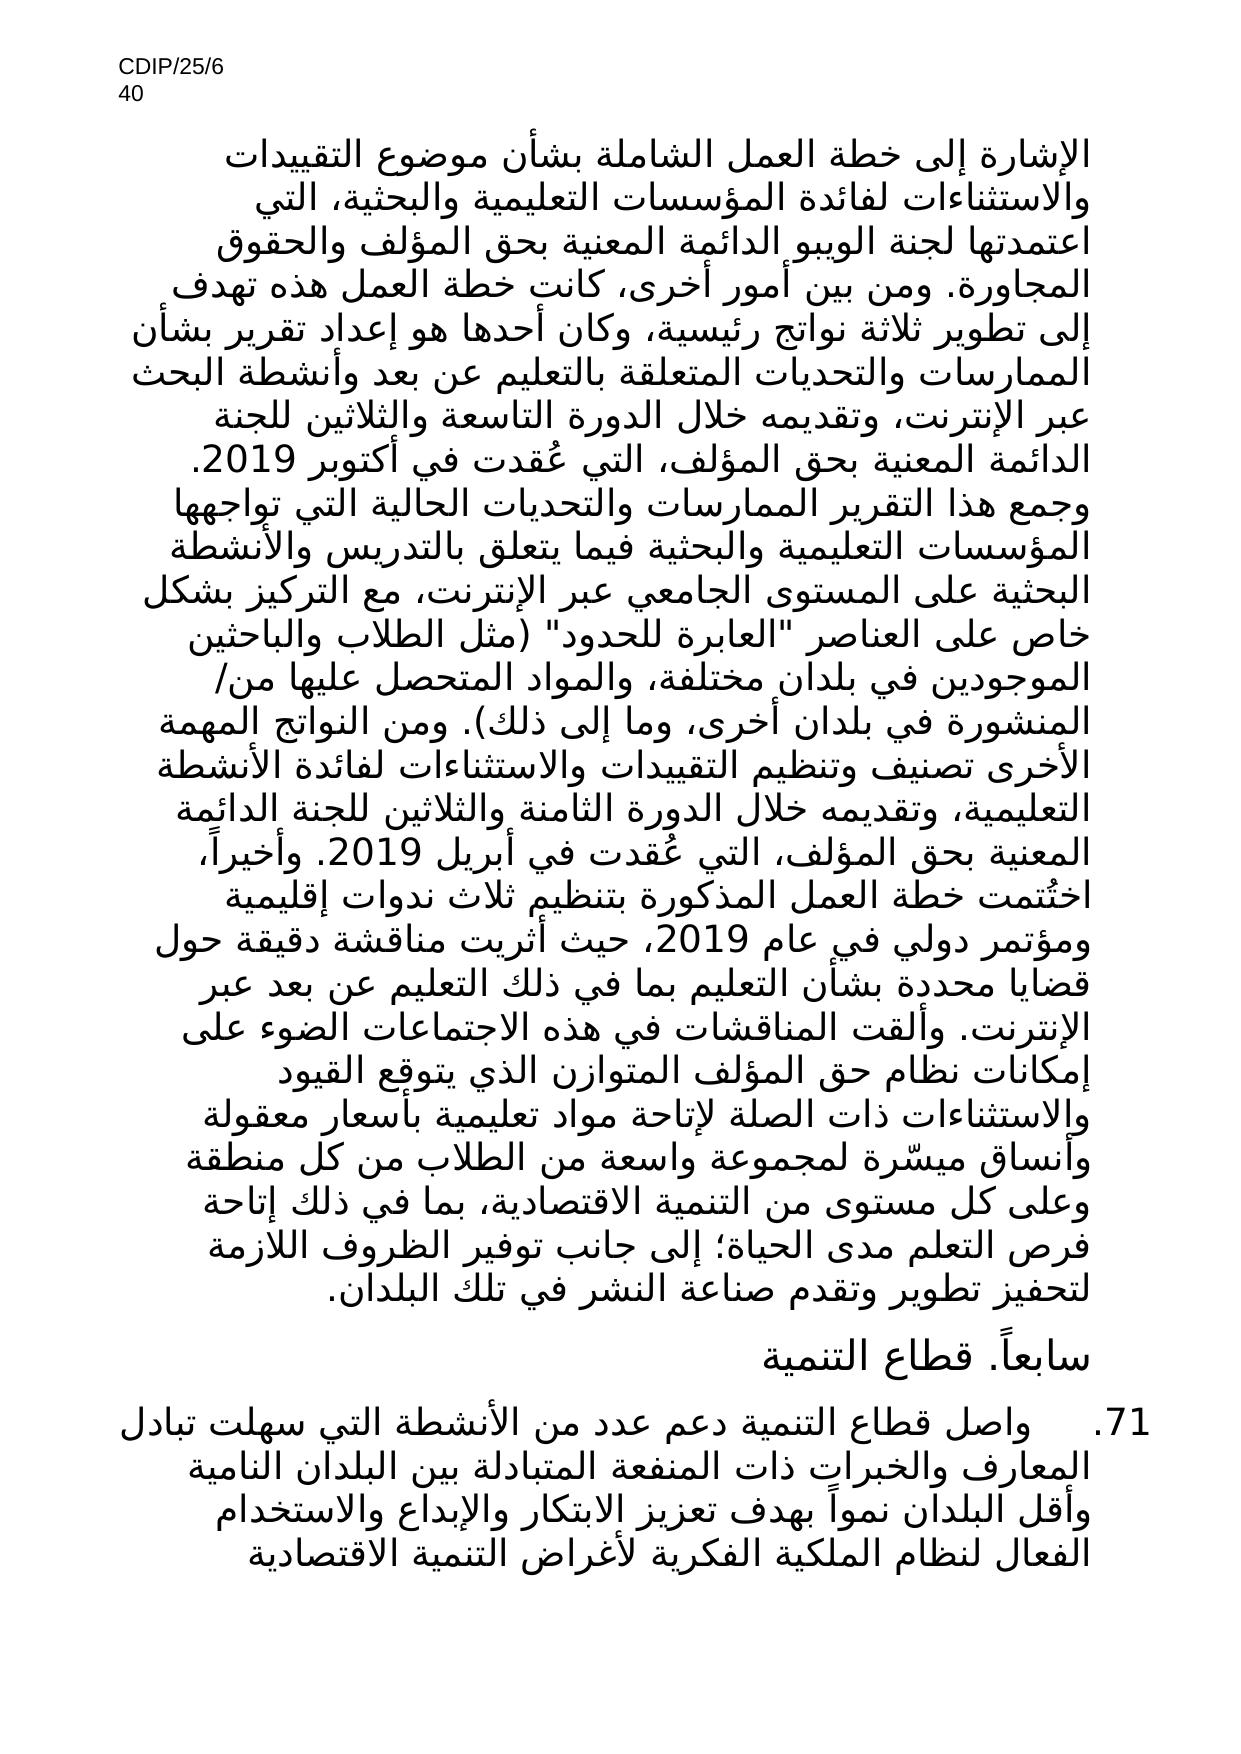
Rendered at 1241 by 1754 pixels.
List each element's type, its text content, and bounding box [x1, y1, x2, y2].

subtitle سابعاً. قطاع التنمية [118, 1331, 1092, 1380]
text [118, 1401, 1092, 1575]
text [118, 132, 1092, 1311]
